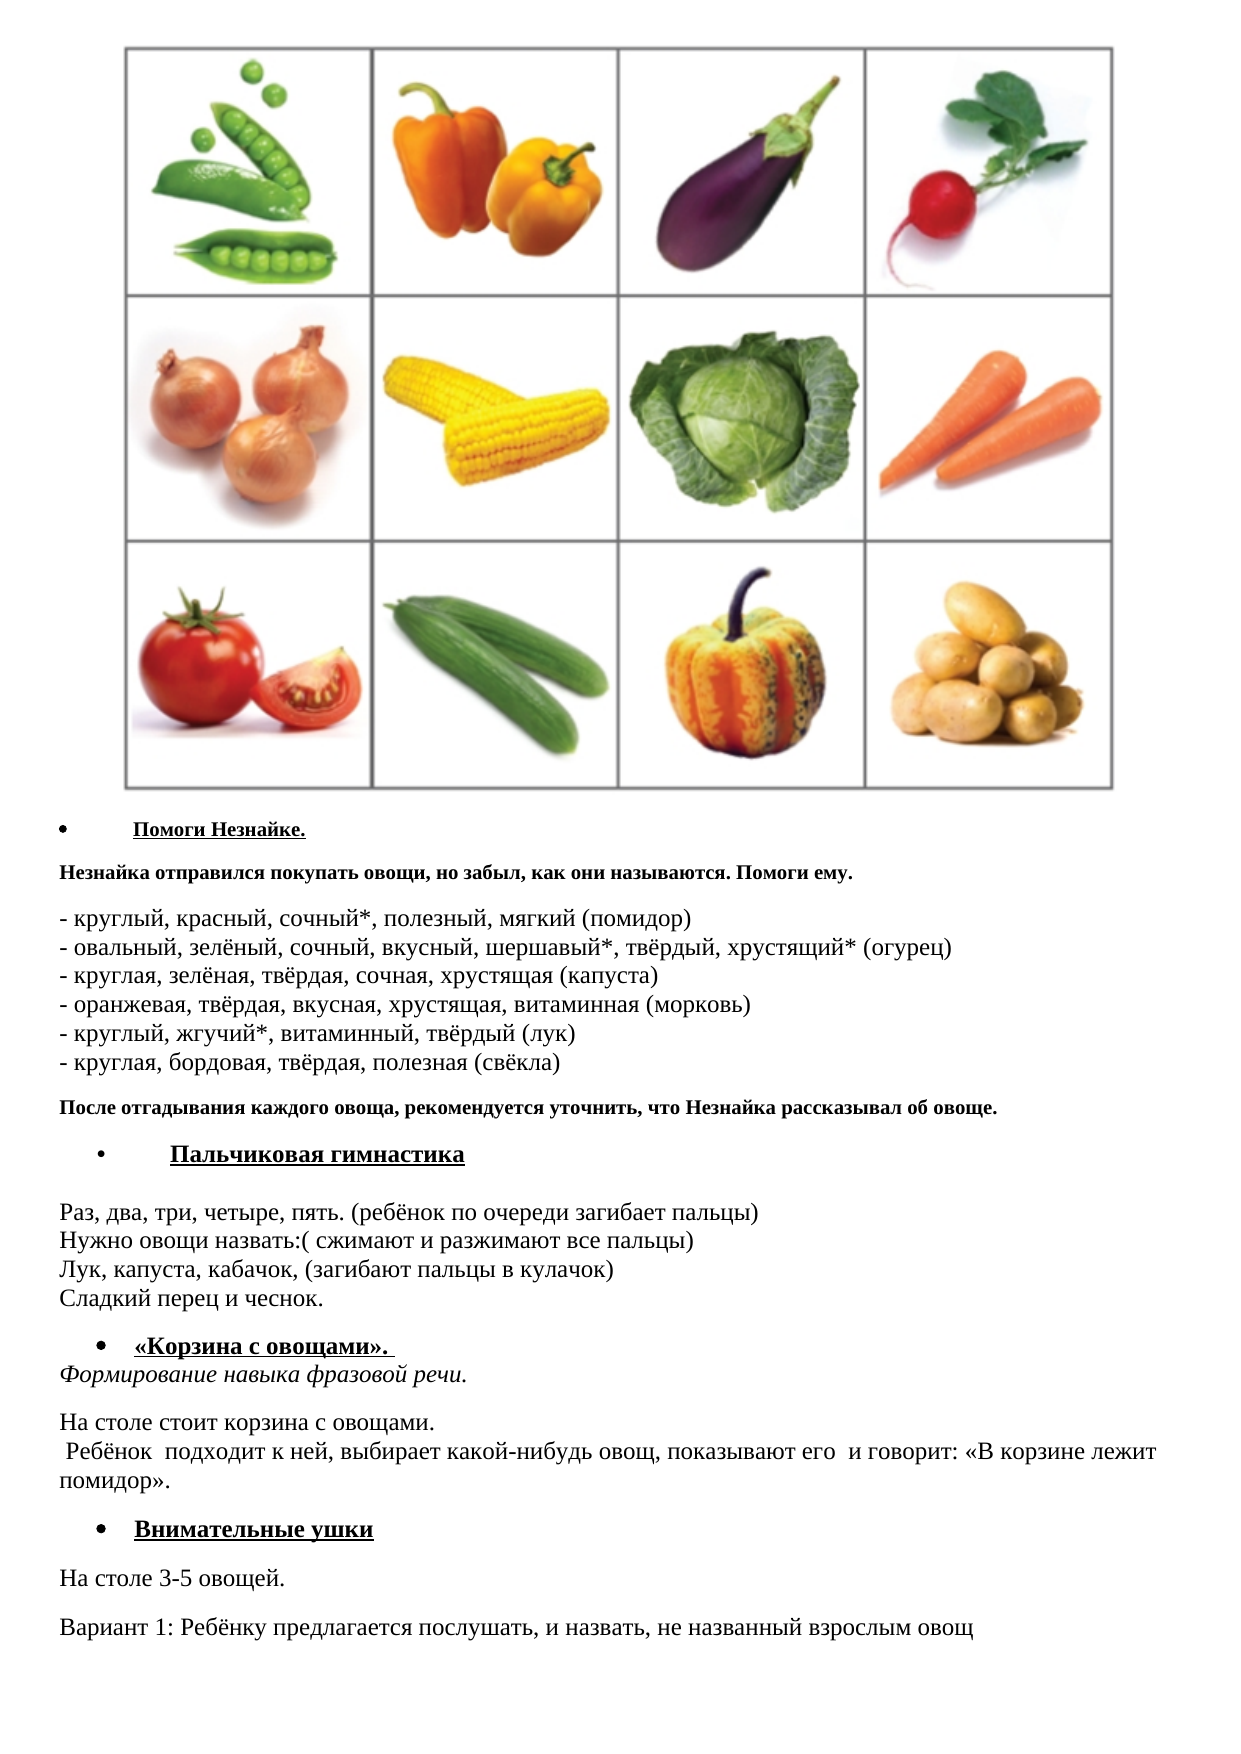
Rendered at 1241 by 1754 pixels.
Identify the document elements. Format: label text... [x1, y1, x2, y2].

text После отгадывания каждого овоща, рекомендуется уточнить, что Незнайка рассказывал об овоще. [59, 1095, 1181, 1119]
text - оранжевая, твёрдая, вкусная, хрустящая, витаминная (морковь) [59, 989, 1181, 1018]
text Формирование навыка фразовой речи. [59, 1359, 1181, 1388]
list Внимательные ушки [97, 1514, 1181, 1543]
text Нужно овощи назвать:( сжимают и разжимают все пальцы) [59, 1225, 1181, 1254]
text Вариант 1: Ребёнку предлагается послушать, и назвать, не названный взрослым овощ [59, 1612, 1181, 1641]
text Незнайка отправился покупать овощи, но забыл, как они называются. Помоги ему. [59, 860, 1181, 884]
picture [122, 44, 1118, 798]
text - овальный, зелёный, сочный, вкусный, шершавый*, твёрдый, хрустящий* (огурец) [59, 932, 1181, 961]
text На столе стоит корзина с овощами. [59, 1407, 1181, 1436]
text Ребёнок подходит к ней, выбирает какой-нибудь овощ, показывают его и говорит: «В корзине лежит помидор». [59, 1436, 1181, 1494]
text - круглый, красный, сочный*, полезный, мягкий (помидор) [59, 903, 1181, 932]
text Лук, капуста, кабачок, (загибают пальцы в кулачок) [59, 1254, 1181, 1283]
text - круглая, бордовая, твёрдая, полезная (свёкла) [59, 1047, 1181, 1076]
text - круглый, жгучий*, витаминный, твёрдый (лук) [59, 1018, 1181, 1047]
text - круглая, зелёная, твёрдая, сочная, хрустящая (капуста) [59, 961, 1181, 989]
text Сладкий перец и чеснок. [59, 1283, 1181, 1312]
text На столе 3-5 овощей. [59, 1563, 1181, 1592]
list Помоги Незнайке. [59, 817, 1181, 841]
list Пальчиковая гимнастика [97, 1139, 1181, 1168]
text Раз, два, три, четыре, пять. (ребёнок по очереди загибает пальцы) [59, 1197, 1181, 1225]
list «Корзина с овощами». [97, 1331, 1181, 1359]
